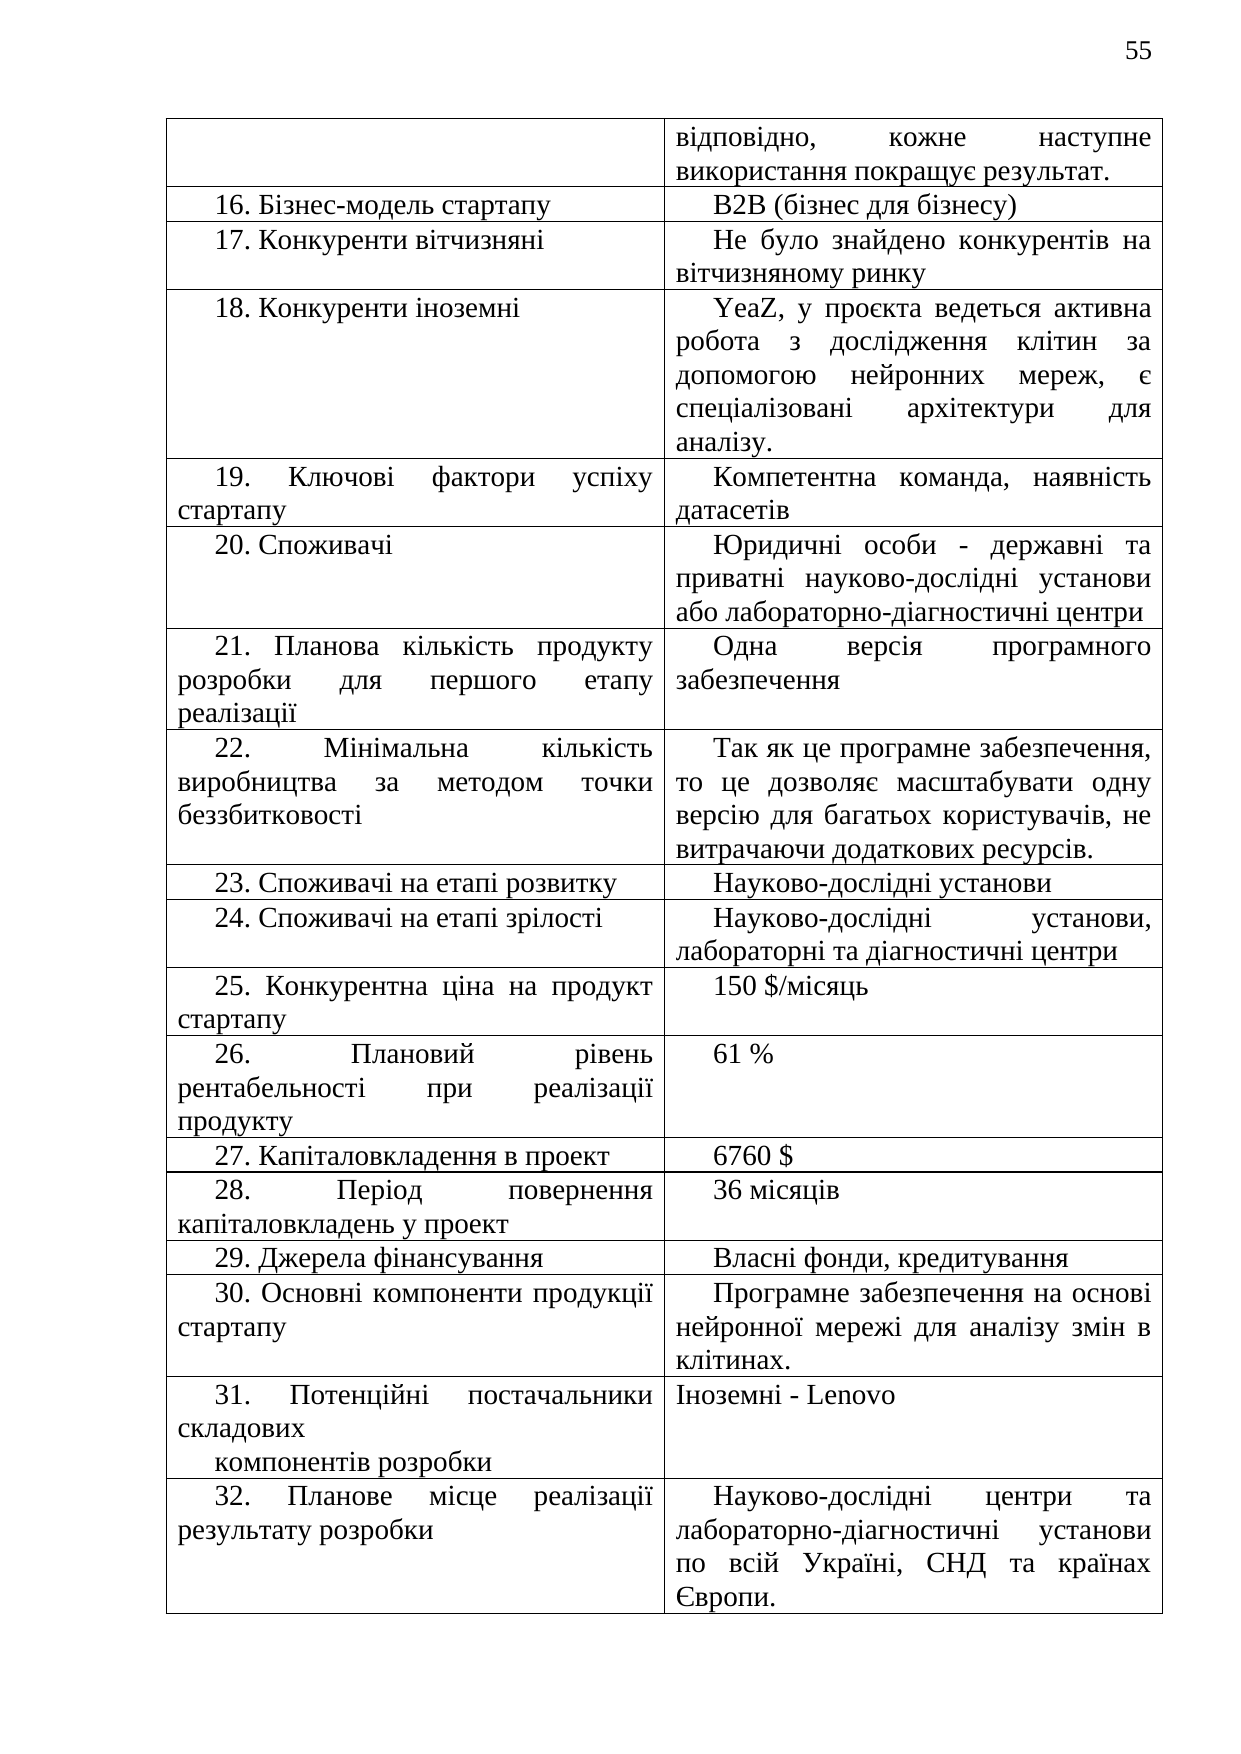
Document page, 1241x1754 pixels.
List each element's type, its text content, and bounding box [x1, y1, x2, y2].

table_cell Науково-дослідні установи [665, 865, 1162, 899]
table_cell 150 $/місяць [665, 968, 1162, 1035]
table_cell 18. Конкуренти іноземні [167, 290, 664, 458]
table_cell 19. Ключові фактори успіху стартапу [167, 459, 664, 526]
table_cell 6760 $ [665, 1138, 1162, 1171]
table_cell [665, 119, 1162, 186]
table_cell Науково-дослідні центри та лабораторно-діагностичні установи по всій Україні, СНД та країнах Європи. [665, 1479, 1162, 1613]
table_cell 29. Джерела фінансування [167, 1241, 664, 1274]
table_cell Юридичні особи - державні та приватні науково-дослідні установи або лабораторно-діагностичні центри [665, 527, 1162, 627]
table_cell 30. Основні компоненти продукції стартапу [167, 1275, 664, 1376]
table_cell 20. Споживачі [167, 527, 664, 627]
table_cell Так як це програмне забезпечення, то це дозволяє масштабувати одну версію для багатьох користувачів, не витрачаючи додаткових ресурсів. [665, 730, 1162, 864]
table_cell Програмне забезпечення на основі нейронної мережі для аналізу змін в клітинах. [665, 1275, 1162, 1376]
table_cell 17. Конкуренти вітчизняні [167, 222, 664, 289]
table_cell 28. Період повернення капіталовкладень у проект [167, 1173, 664, 1239]
table_cell 32. Планове місце реалізації результату розробки [167, 1479, 664, 1613]
table_cell 61 % [665, 1036, 1162, 1137]
table_cell YeaZ, у проєкта ведеться активна робота з дослідження клітин за допомогою нейронних мереж, є спеціалізовані архітектури для аналізу. [665, 290, 1162, 458]
table_cell 23. Споживачі на етапі розвитку [167, 865, 664, 899]
table_cell 16. Бізнес-модель стартапу [167, 187, 664, 221]
table_cell 25. Конкурентна ціна на продукт стартапу [167, 968, 664, 1035]
table_cell Власні фонди, кредитування [665, 1241, 1162, 1274]
table_cell 22. Мінімальна кількість виробництва за методом точки беззбитковості [167, 730, 664, 864]
table_cell Компетентна команда, наявність датасетів [665, 459, 1162, 526]
table_cell 27. Капіталовкладення в проект [167, 1138, 664, 1171]
table_cell 21. Планова кількість продукту розробки для першого етапу реалізації [167, 629, 664, 729]
table_cell 31. Потенційні постачальники складових компонентів розробки [167, 1377, 664, 1477]
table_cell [167, 119, 664, 186]
table_cell Іноземні - Lenovo [665, 1377, 1162, 1477]
table_cell Науково-дослідні установи, лабораторні та діагностичні центри [665, 900, 1162, 967]
table_cell 24. Споживачі на етапі зрілості [167, 900, 664, 967]
table_cell Не було знайдено конкурентів на вітчизняному ринку [665, 222, 1162, 289]
table_cell 36 місяців [665, 1173, 1162, 1239]
table_cell 26. Плановий рівень рентабельності при реалізації продукту [167, 1036, 664, 1137]
table_cell В2B (бізнес для бізнесу) [665, 187, 1162, 221]
table_cell Одна версія програмного забезпечення [665, 629, 1162, 729]
